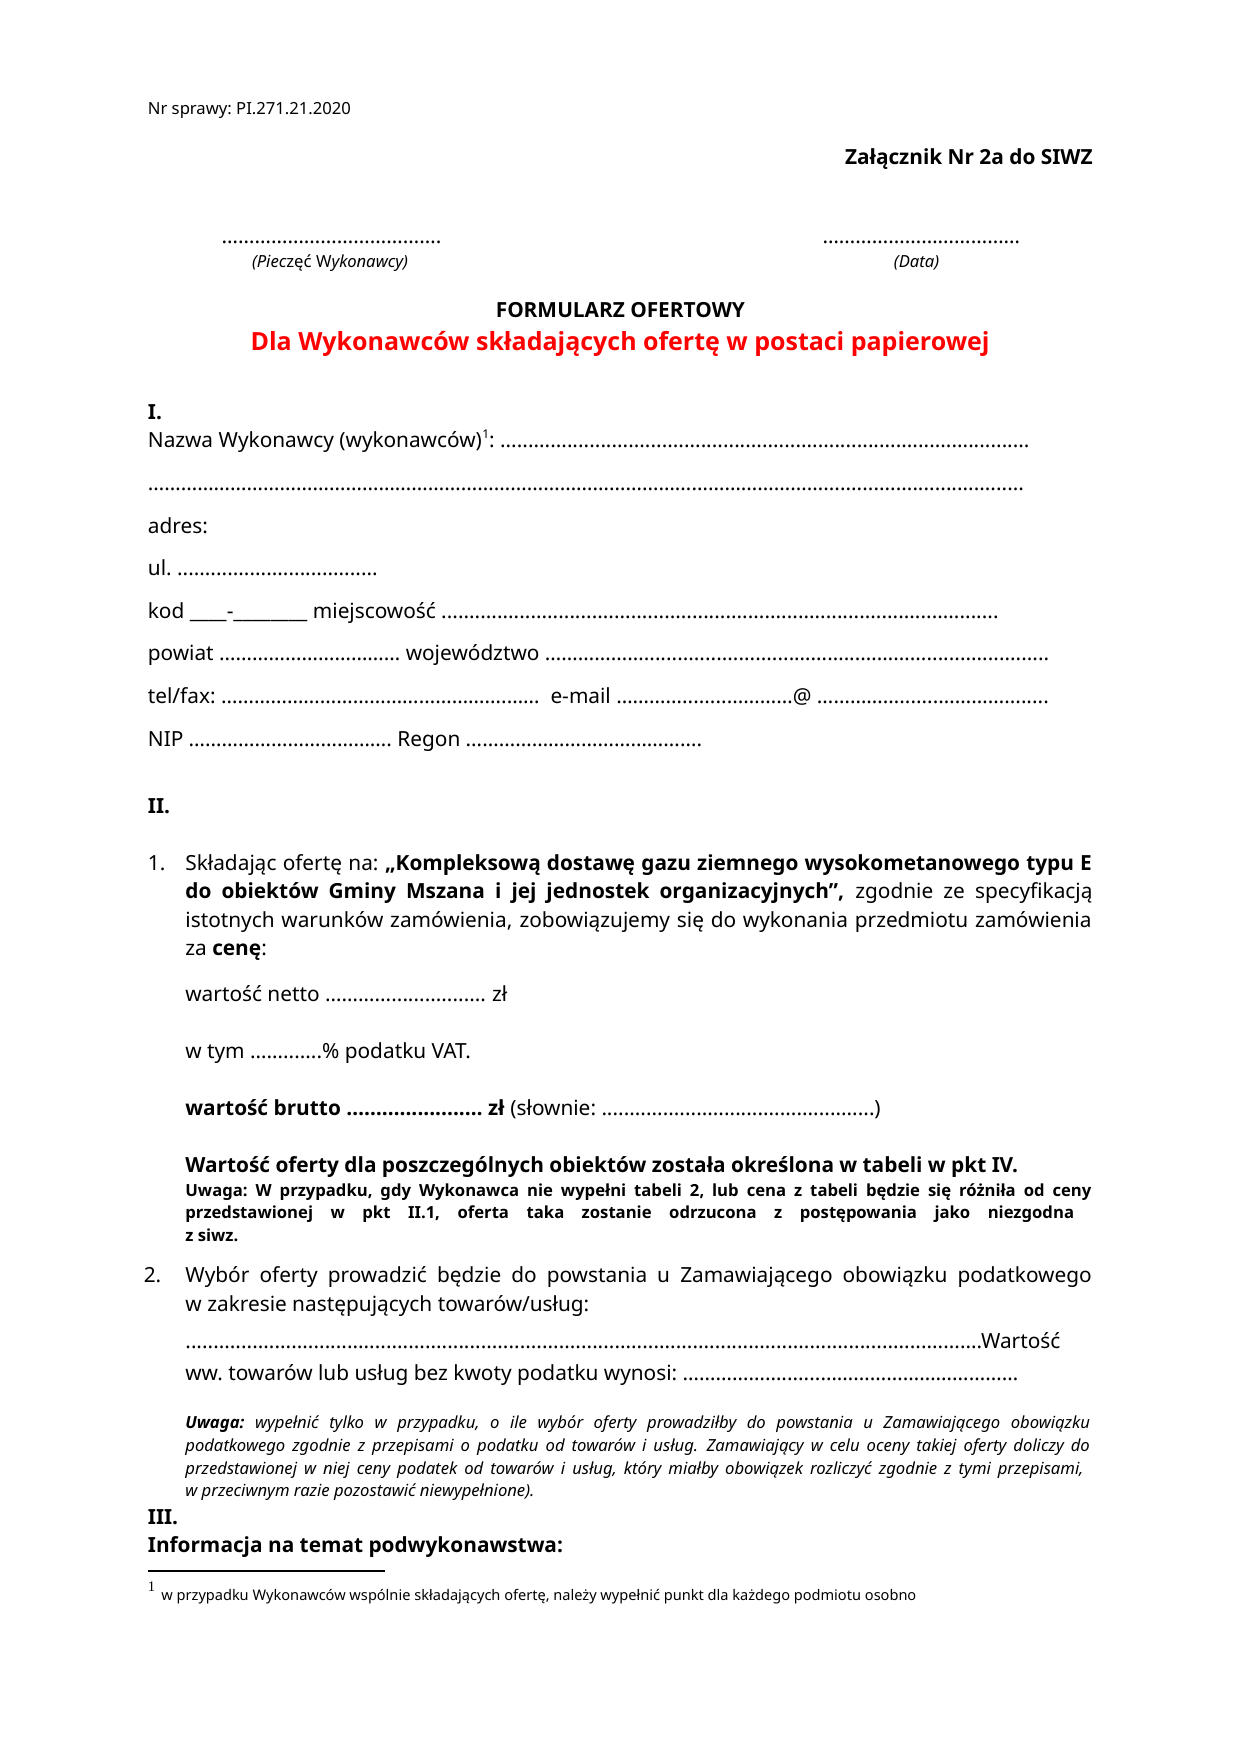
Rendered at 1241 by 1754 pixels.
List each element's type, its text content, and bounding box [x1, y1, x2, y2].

text Wartość oferty dla poszczególnych obiektów została określona w tabeli w pkt IV. [185, 1150, 1092, 1178]
text Informacja na temat podwykonawstwa: [148, 1530, 1092, 1559]
text kod ____-________ miejscowość .................................................................................................... [148, 596, 1092, 624]
subtitle II. [148, 791, 1092, 820]
text Uwaga: wypełnić tylko w przypadku, o ile wybór oferty prowadziłby do powstania u Zamawiającego obowiązku podatkowego zgodnie z przepisami o podatku od towarów i usług. Zamawiający w celu oceny takiej oferty doliczy do przedstawionej w niej ceny podatek od towarów i usług, który miałby obowiązek rozliczyć zgodnie z tymi przepisami, w przeciwnym razie pozostawić niewypełnione). [185, 1411, 1092, 1502]
text (Pieczęć Wykonawcy) (Data) [148, 250, 1092, 273]
text Załącznik Nr 2a do SIWZ [148, 142, 1092, 170]
text wartość netto ……….................... zł [185, 979, 1092, 1007]
text Nazwa Wykonawcy (wykonawców): ............................................................................................... [148, 426, 1092, 454]
list Składając ofertę na: „Kompleksową dostawę gazu ziemnego wysokometanowego typu E do obiektów Gminy Mszana i jej jednostek organizacyjnych”, zgodnie ze specyfikacją istotnych warunków zamówienia, zobowiązujemy się do wykonania przedmiotu zamówienia za cenę: [148, 848, 1092, 962]
text adres: [148, 511, 1092, 539]
subtitle I. [148, 397, 1092, 426]
text …………………………………. ……………………………… [148, 222, 1092, 250]
text tel/fax: …………………………………………….…… e-mail …………...........………@ …………….......…………........ [148, 681, 1092, 709]
text …………………………………………………………………………………………………………….................................... [148, 468, 1092, 497]
text w tym …….......% podatku VAT. [185, 1036, 1092, 1064]
text ...............................................................................................................................................Wartość ww. towarów lub usług bez kwoty podatku wynosi: ……………….......……………………………… [185, 1326, 1092, 1387]
text powiat …………………………… województwo ………………...........................………...………......................... [148, 638, 1092, 667]
subtitle III. [148, 1502, 1092, 1530]
text wartość brutto ………...........… zł (słownie: .................................................) [185, 1093, 1092, 1121]
text Dla Wykonawców składających ofertę w postaci papierowej [148, 324, 1092, 358]
text FORMULARZ OFERTOWY [148, 295, 1092, 324]
text Uwaga: W przypadku, gdy Wykonawca nie wypełni tabeli 2, lub cena z tabeli będzie się różniła od ceny przedstawionej w pkt II.1, oferta taka zostanie odrzucona z postępowania jako niezgodna z siwz. [185, 1178, 1092, 1246]
text ul. .................................... [148, 553, 1092, 582]
text 2. Wybór oferty prowadzić będzie do powstania u Zamawiającego obowiązku podatkowego w zakresie następujących towarów/usług: [143, 1260, 1092, 1317]
text NIP ………………………………. Regon ……………………………………. [148, 724, 1092, 752]
